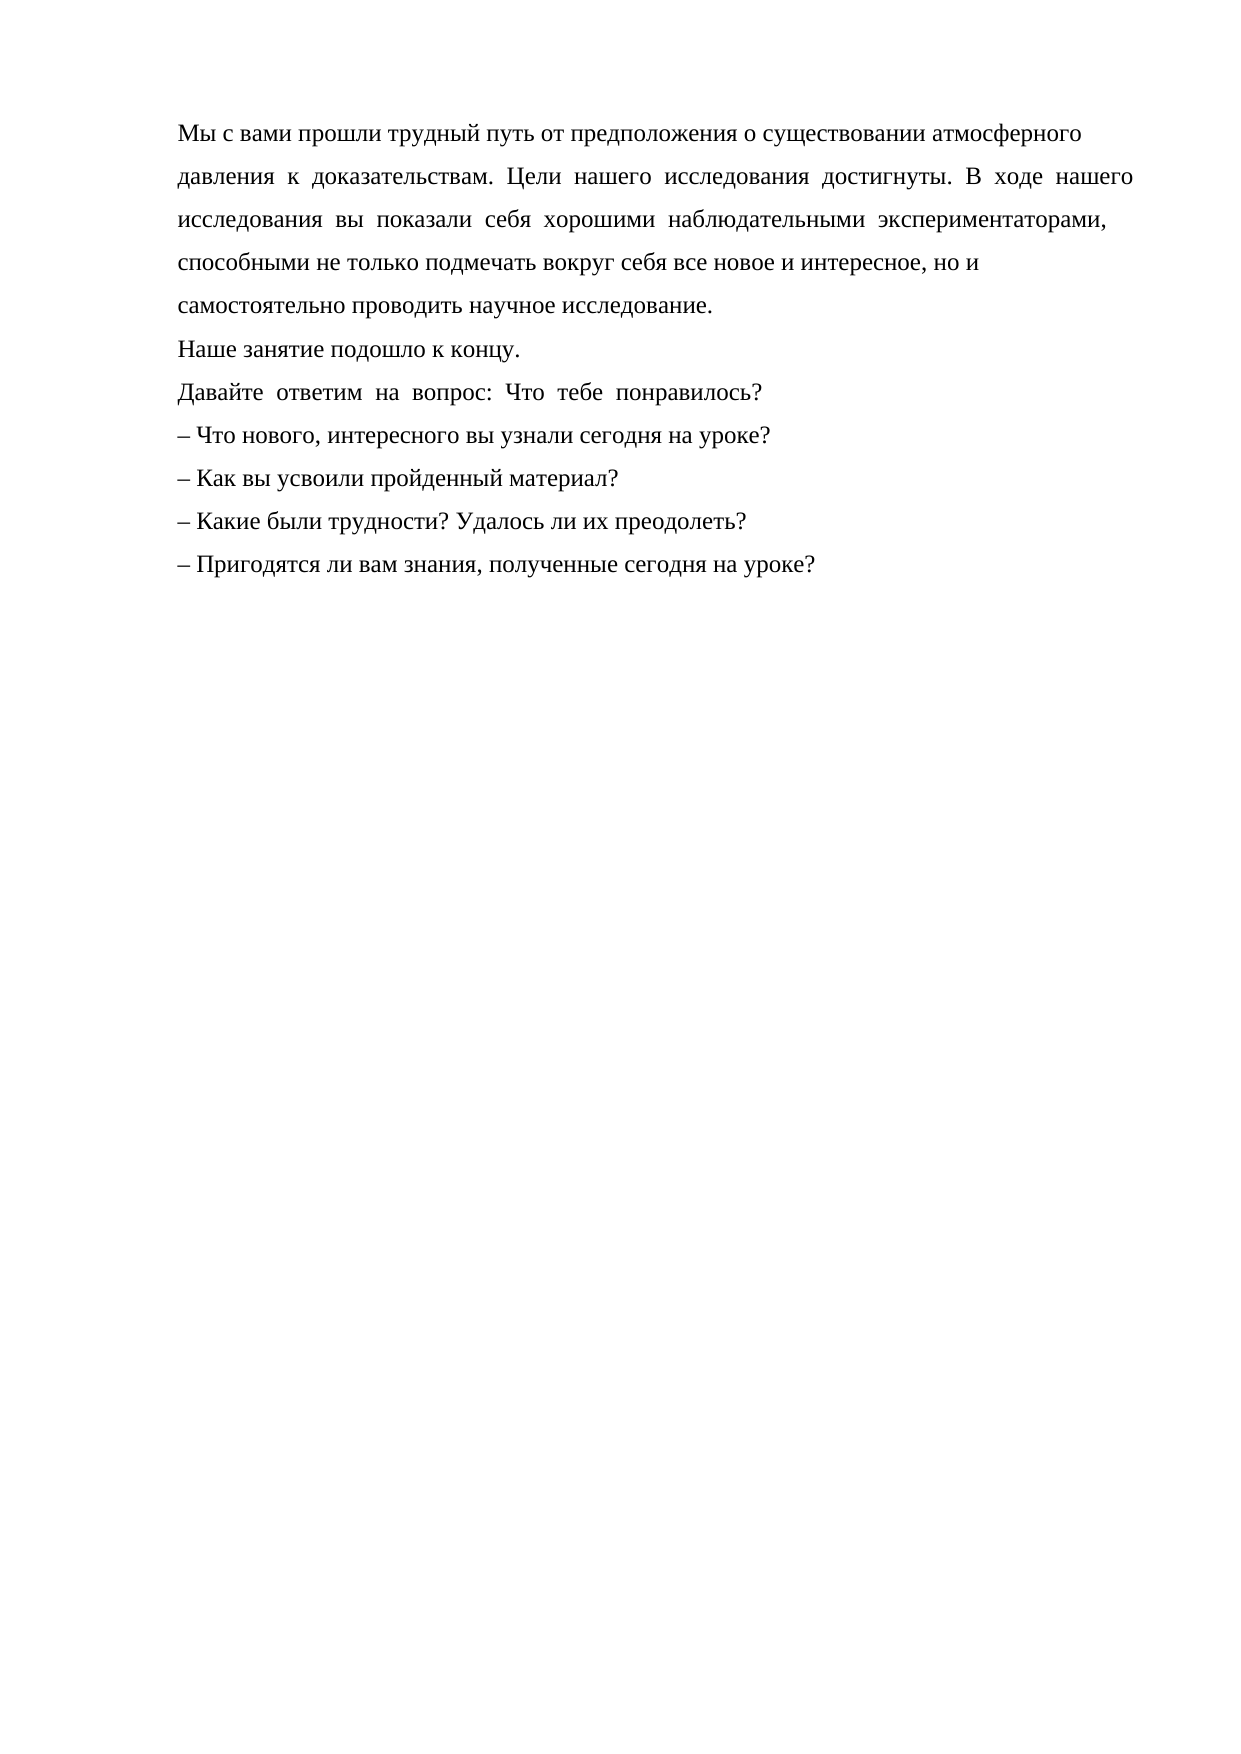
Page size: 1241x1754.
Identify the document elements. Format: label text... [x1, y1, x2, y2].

text – Что нового, интересного вы узнали сегодня на уроке? – Как вы усвоили пройденный материал? – Какие были трудности? Удалось ли их преодолеть? – Пригодятся ли вам знания, полученные сегодня на уроке? [177, 420, 1152, 620]
text Мы с вами прошли трудный путь от предположения о существовании атмосферного давления к доказательствам. Цели нашего исследования достигнуты. В ходе нашего исследования вы показали себя хорошими наблюдательными экспериментаторами, способными не только подмечать вокруг себя все новое и интересное, но и самостоятельно проводить научное исследование. [177, 118, 1152, 319]
text Наше занятие подошло к концу. [177, 334, 1152, 362]
text Давайте ответим на вопрос: Что тебе понравилось? [177, 377, 1152, 406]
